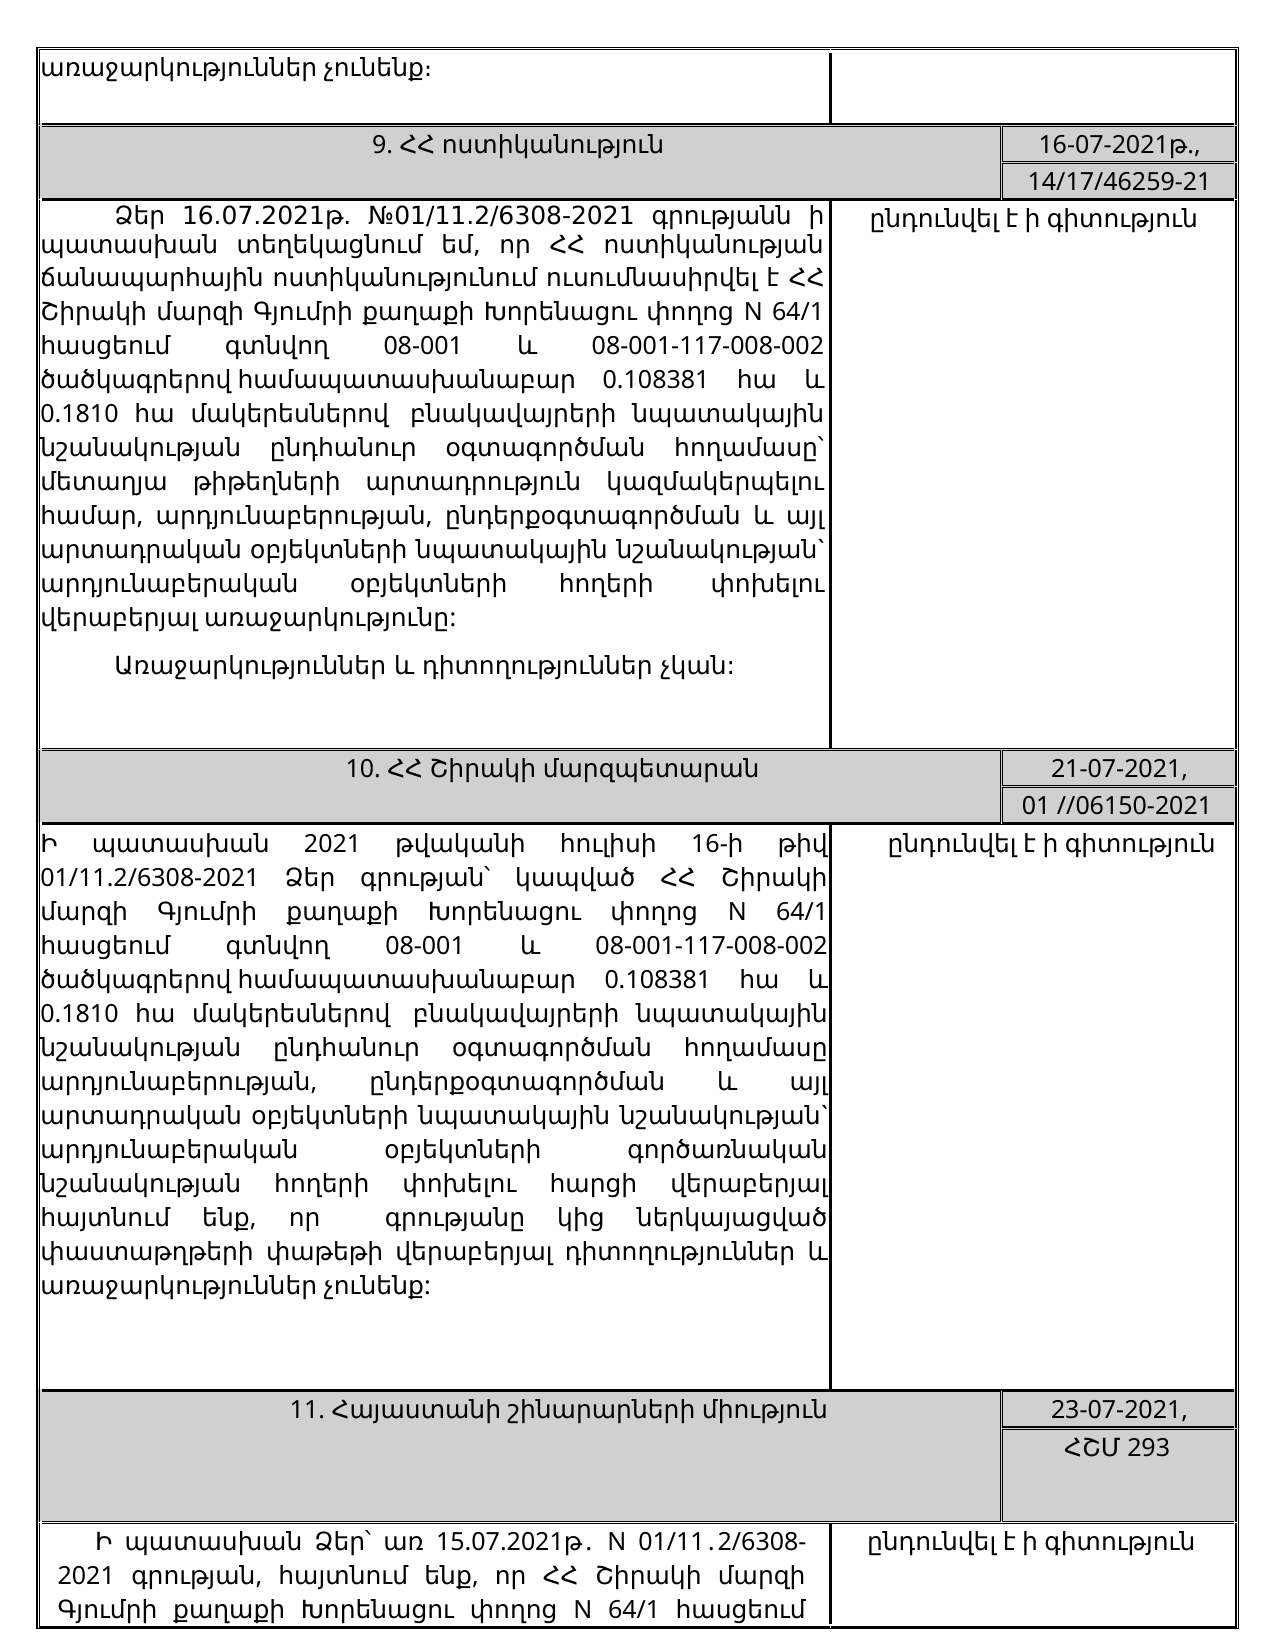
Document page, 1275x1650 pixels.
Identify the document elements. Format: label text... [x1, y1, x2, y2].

table_cell 14/17/46259-21 [1002, 161, 1237, 198]
table_cell 9. ՀՀ ոստիկանություն [40, 123, 1000, 198]
table_cell 01 //06150-2021 [1002, 785, 1237, 822]
table_cell Ձեր 16.07.2021թ. №01/11.2/6308-2021 գրությանն ի պատասխան տեղեկացնում եմ, որ ՀՀ ոստիկանության ճանապարհային ոստիկանությունում ուսումնասիրվել է ՀՀ Շիրակի մարզի Գյումրի քաղաքի Խորենացու փողոց N 64/1 հասցեում գտնվող 08-001 և 08-001-117-008-002 ծածկագրերով համապատասխանաբար 0.108381 հա և 0.1810 հա մակերեսներով բնակավայրերի նպատակային նշանակության ընդհանուր օգտագործման հողամասը՝ մետաղյա թիթեղների արտադրություն կազմակերպելու համար, արդյունաբերության, ընդերքօգտագործման և այլ արտադրական օբյեկտների նպատակային նշանակության` արդյունաբերական օբյեկտների հողերի փոխելու վերաբերյալ առաջարկությունը: Առաջարկություններ և դիտողություններ չկան: [38, 198, 829, 747]
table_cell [38, 1521, 830, 1626]
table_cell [830, 50, 1235, 123]
table_cell Ի պատասխան 2021 թվականի հուլիսի 16-ի թիվ 01/11.2/6308-2021 Ձեր գրության՝ կապված ՀՀ Շիրակի մարզի Գյումրի քաղաքի Խորենացու փողոց N 64/1 հասցեում գտնվող 08-001 և 08-001-117-008-002 ծածկագրերով համապատասխանաբար 0.108381 հա և 0.1810 հա մակերեսներով բնակավայրերի նպատակային նշանակության ընդհանուր օգտագործման հողամասը արդյունաբերության, ընդերքօգտագործման և այլ արտադրական օբյեկտների նպատակային նշանակության` արդյունաբերական օբյեկտների գործառնական նշանակության հողերի փոխելու հարցի վերաբերյալ հայտնում ենք, որ գրությանը կից ներկայացված փաստաթղթերի փաթեթի վերաբերյալ դիտողություններ և առաջարկություններ չունենք: [40, 822, 829, 1389]
table_cell ընդունվել է ի գիտություն [832, 822, 1235, 1389]
table_cell 11. Հայաստանի շինարարների միություն [40, 1389, 1000, 1521]
table_cell 10. ՀՀ Շիրակի մարզպետարան [40, 748, 1000, 822]
table_cell 21-07-2021, [1003, 748, 1236, 785]
table_cell ընդունվել է ի գիտություն [832, 198, 1237, 747]
table_cell 16-07-2021թ., [1003, 123, 1236, 161]
table_cell ՀՇՄ 293 [1003, 1426, 1236, 1521]
table_cell Ձեր 2021 թվականի սեպտեմբերի 3-ի N 01/11.2/7996-2021 գրությամբ ներկայացված ՀՀ Շիրակի մարզի Գյումրի համայնքի գլխավոր հատակագծում փոփոխություն (0.108381 հա և 0.181 հա հողամասերի նպատակային նշանակության փոփոխություն) կատարելու առաջարկության վերաբերյալ դիտողություններ և առաջարկություններ չունենք։ [40, 50, 830, 123]
table_cell 23-07-2021, [1003, 1389, 1235, 1426]
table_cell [830, 1521, 1237, 1626]
